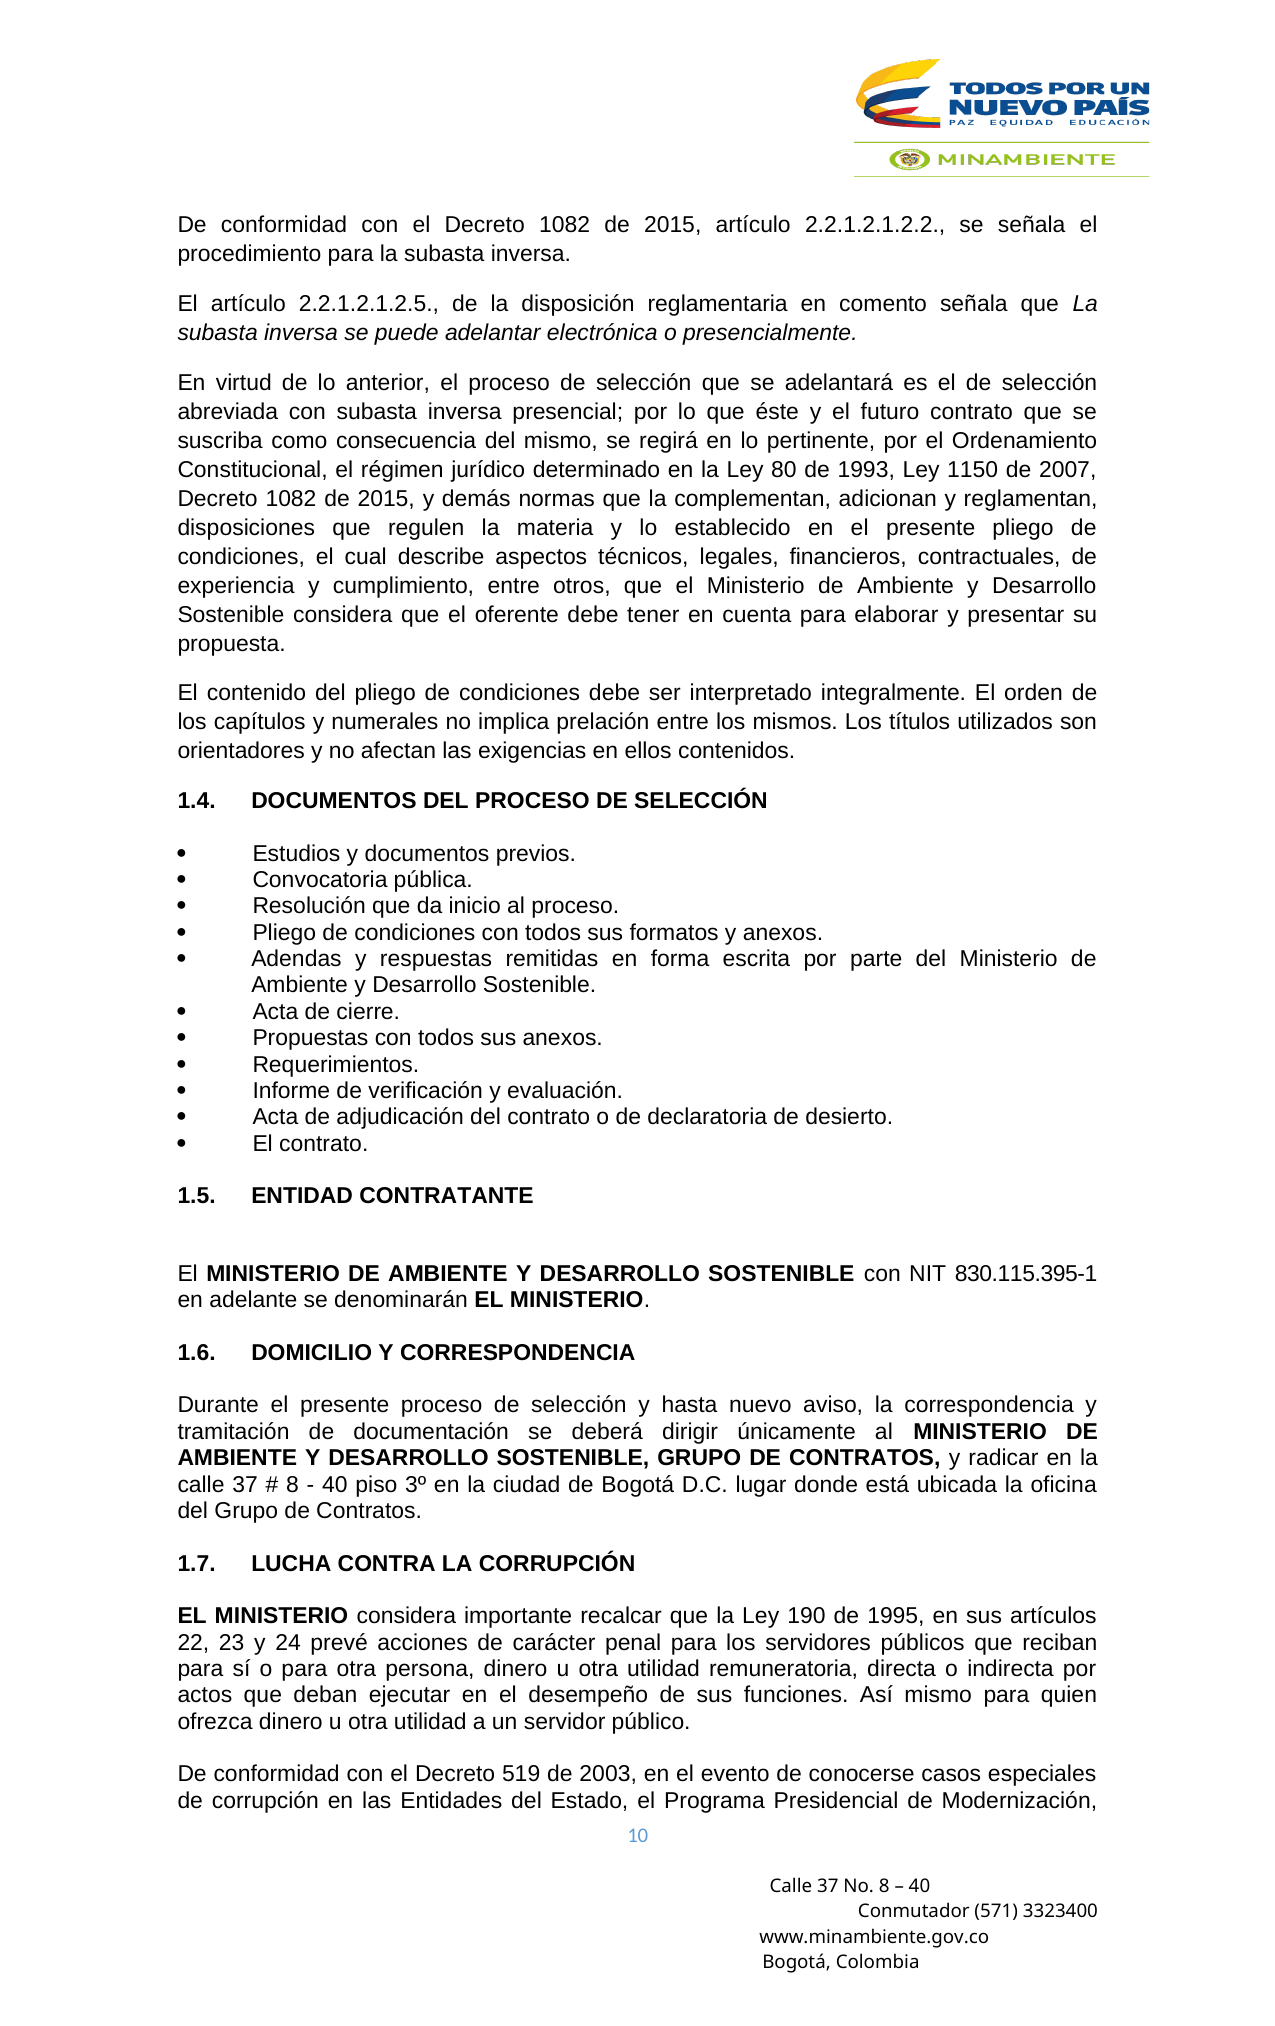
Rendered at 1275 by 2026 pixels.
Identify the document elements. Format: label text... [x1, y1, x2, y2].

title Acta de adjudicación del contrato o de declaratoria de desierto. [177, 1103, 1098, 1129]
picture [853, 59, 1150, 177]
list DOCUMENTOS DEL PROCESO DE SELECCIÓN [177, 787, 1098, 813]
title Estudios y documentos previos. [177, 840, 1098, 866]
title Requerimientos. [177, 1051, 1098, 1077]
list ENTIDAD CONTRATANTE [177, 1182, 1098, 1209]
title El MINISTERIO DE AMBIENTE Y DESARROLLO SOSTENIBLE con NIT 830.115.395-1 en adelante se denominarán EL MINISTERIO. [177, 1260, 1098, 1312]
title Resolución que da inicio al proceso. [177, 892, 1098, 919]
title Informe de verificación y evaluación. [177, 1077, 1098, 1103]
text De conformidad con el Decreto 1082 de 2015, artículo 2.2.1.2.1.2.2., se señala el procedimiento para la subasta inversa. [177, 211, 1098, 267]
title Pliego de condiciones con todos sus formatos y anexos. [177, 919, 1098, 945]
title Acta de cierre. [177, 998, 1098, 1024]
text El contenido del pliego de condiciones debe ser interpretado integralmente. El orden de los capítulos y numerales no implica prelación entre los mismos. Los títulos utilizados son orientadores y no afectan las exigencias en ellos contenidos. [177, 679, 1098, 763]
title DOMICILIO Y CORRESPONDENCIA [177, 1339, 1098, 1365]
text En virtud de lo anterior, el proceso de selección que se adelantará es el de selección abreviada con subasta inversa presencial; por lo que éste y el futuro contrato que se suscriba como consecuencia del mismo, se regirá en lo pertinente, por el Ordenamiento Constitucional, el régimen jurídico determinado en la Ley 80 de 1993, Ley 1150 de 2007, Decreto 1082 de 2015, y demás normas que la complementan, adicionan y reglamentan, disposiciones que regulen la materia y lo establecido en el presente pliego de condiciones, el cual describe aspectos técnicos, legales, financieros, contractuales, de experiencia y cumplimiento, entre otros, que el Ministerio de Ambiente y Desarrollo Sostenible considera que el oferente debe tener en cuenta para elaborar y presentar su propuesta. [177, 369, 1098, 656]
title Adendas y respuestas remitidas en forma escrita por parte del Ministerio de Ambiente y Desarrollo Sostenible. [177, 945, 1098, 998]
title Durante el presente proceso de selección y hasta nuevo aviso, la correspondencia y tramitación de documentación se deberá dirigir únicamente al MINISTERIO DE AMBIENTE Y DESARROLLO SOSTENIBLE, GRUPO DE CONTRATOS, y radicar en la calle 37 # 8 - 40 piso 3º en la ciudad de Bogotá D.C. lugar donde está ubicada la oficina del Grupo de Contratos. [177, 1391, 1098, 1523]
title El contrato. [177, 1129, 1098, 1156]
text EL MINISTERIO considera importante recalcar que la Ley 190 de 1995, en sus artículos 22, 23 y 24 prevé acciones de carácter penal para los servidores públicos que reciban para sí o para otra persona, dinero u otra utilidad remuneratoria, directa o indirecta por actos que deban ejecutar en el desempeño de sus funciones. Así mismo para quien ofrezca dinero u otra utilidad a un servidor público. [177, 1602, 1098, 1734]
text El artículo 2.2.1.2.1.2.5., de la disposición reglamentaria en comento señala que La subasta inversa se puede adelantar electrónica o presencialmente. [177, 290, 1098, 345]
title Propuestas con todos sus anexos. [177, 1024, 1098, 1051]
title Convocatoria pública. [177, 866, 1098, 892]
list LUCHA CONTRA LA CORRUPCIÓN [177, 1549, 1098, 1576]
